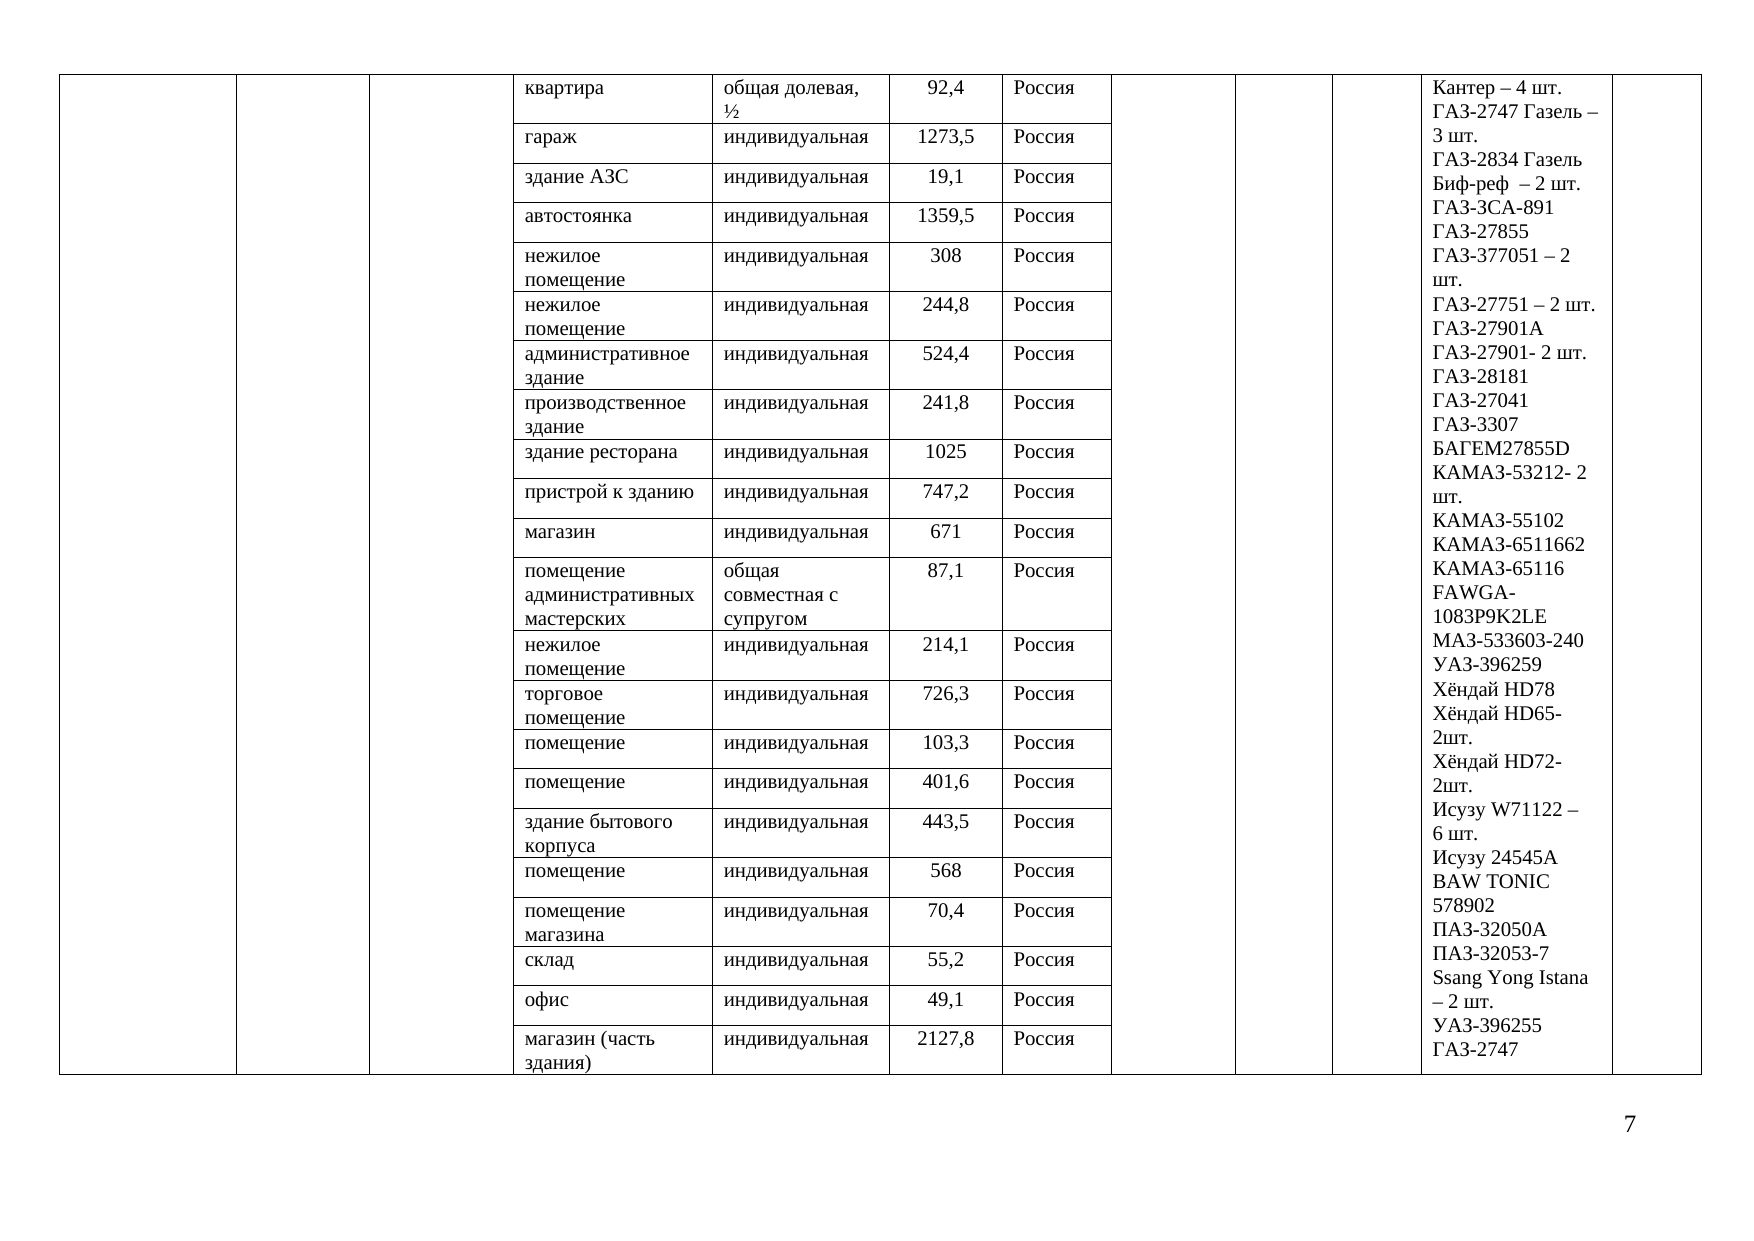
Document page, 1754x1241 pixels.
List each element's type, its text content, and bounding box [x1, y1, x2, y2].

table_cell индивидуальная [713, 681, 889, 729]
table_cell Россия [1003, 681, 1111, 729]
table_cell нежилое помещение [514, 243, 712, 291]
table_cell Россия [1003, 1026, 1111, 1074]
table_cell индивидуальная [713, 164, 889, 202]
table_cell Россия [1003, 124, 1111, 163]
table_cell индивидуальная [713, 947, 889, 985]
table_cell 747,2 [890, 479, 1002, 518]
table_cell Россия [1003, 809, 1111, 857]
table_cell индивидуальная [713, 898, 889, 946]
table_cell помещение [514, 730, 712, 768]
table_cell Россия [1003, 947, 1111, 985]
table_cell Россия [1003, 898, 1111, 946]
table_cell торговое помещение [514, 681, 712, 729]
table_cell склад [514, 947, 712, 985]
table_cell 2127,8 [890, 1026, 1002, 1074]
table_cell 1359,5 [890, 203, 1002, 242]
table_cell Россия [1003, 986, 1111, 1025]
table_cell 524,4 [890, 341, 1002, 389]
table_cell гараж [514, 124, 712, 163]
table_cell производственное здание [514, 390, 712, 438]
table_cell административное здание [514, 341, 712, 389]
table_cell здание АЗС [514, 164, 712, 202]
table_cell магазин [514, 519, 712, 557]
table_cell 308 [890, 243, 1002, 291]
table_cell 726,3 [890, 681, 1002, 729]
table_cell помещение [514, 858, 712, 897]
table_cell индивидуальная [713, 479, 889, 518]
table_cell индивидуальная [713, 858, 889, 897]
table_cell 401,6 [890, 769, 1002, 808]
table_cell 1273,5 [890, 124, 1002, 163]
table_cell нежилое помещение [514, 292, 712, 340]
table_cell индивидуальная [713, 1026, 889, 1074]
table_cell помещение магазина [514, 898, 712, 946]
table_cell 214,1 [890, 631, 1002, 679]
table_cell пристрой к зданию [514, 479, 712, 518]
table_cell индивидуальная [713, 986, 889, 1025]
table_cell Россия [1003, 203, 1111, 242]
table_cell индивидуальная [713, 809, 889, 857]
table_cell 443,5 [890, 809, 1002, 857]
table_cell Россия [1003, 75, 1111, 123]
table_cell Россия [1003, 558, 1111, 630]
table_cell помещение административных мастерских [514, 558, 712, 630]
table_cell индивидуальная [713, 124, 889, 163]
table_cell офис [514, 986, 712, 1025]
table_cell Россия [1003, 769, 1111, 808]
table_cell Россия [1003, 292, 1111, 340]
table_cell индивидуальная [713, 519, 889, 557]
table_cell 241,8 [890, 390, 1002, 438]
table_cell 87,1 [890, 558, 1002, 630]
table_cell индивидуальная [713, 769, 889, 808]
table_cell индивидуальная [713, 203, 889, 242]
table_cell 19,1 [890, 164, 1002, 202]
table_cell здание бытового корпуса [514, 809, 712, 857]
table_cell индивидуальная [713, 631, 889, 679]
table_cell Россия [1003, 164, 1111, 202]
table_cell 55,2 [890, 947, 1002, 985]
table_cell 70,4 [890, 898, 1002, 946]
table_cell Россия [1003, 341, 1111, 389]
table_cell квартира [514, 75, 712, 123]
table_cell Россия [1003, 390, 1111, 438]
table_cell здание ресторана [514, 440, 712, 478]
table_cell Россия [1003, 479, 1111, 518]
table_cell общая совместная с супругом [713, 558, 889, 630]
table_cell индивидуальная [713, 730, 889, 768]
table_cell индивидуальная [713, 243, 889, 291]
table_cell 92,4 [890, 75, 1002, 123]
table_cell 671 [890, 519, 1002, 557]
table_cell индивидуальная [713, 390, 889, 438]
table_cell 1025 [890, 440, 1002, 478]
table_cell автостоянка [514, 203, 712, 242]
table_cell индивидуальная [713, 440, 889, 478]
table_cell Россия [1003, 631, 1111, 679]
table_cell общая долевая, ½ [713, 75, 889, 123]
table_cell нежилое помещение [514, 631, 712, 679]
table_cell помещение [514, 769, 712, 808]
table_cell индивидуальная [713, 292, 889, 340]
table_cell Россия [1003, 440, 1111, 478]
table_cell Россия [1003, 730, 1111, 768]
table_cell магазин (часть здания) [514, 1026, 712, 1074]
table_cell Россия [1003, 858, 1111, 897]
table_cell Россия [1003, 519, 1111, 557]
table_cell 49,1 [890, 986, 1002, 1025]
table_cell 568 [890, 858, 1002, 897]
table_cell 244,8 [890, 292, 1002, 340]
table_cell Россия [1003, 243, 1111, 291]
table_cell индивидуальная [713, 341, 889, 389]
table_cell 103,3 [890, 730, 1002, 768]
